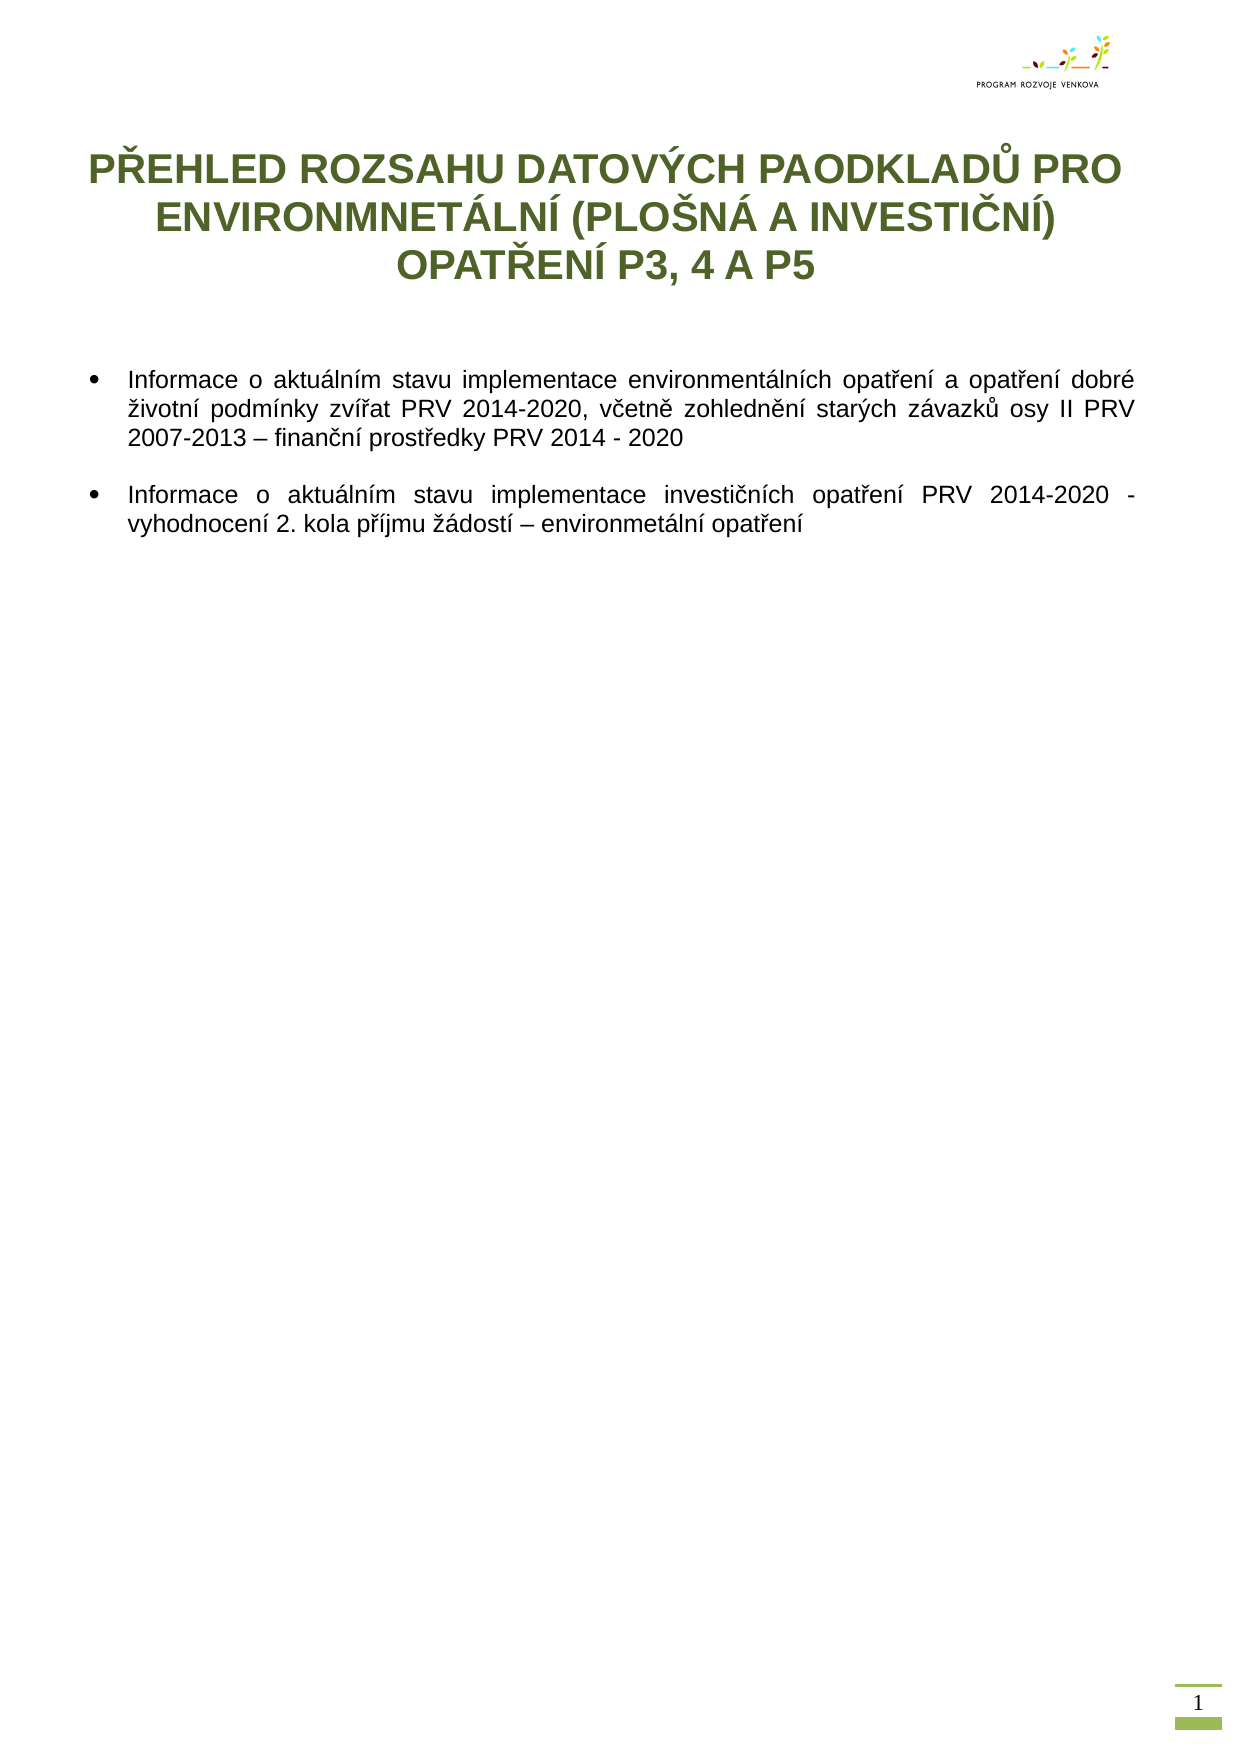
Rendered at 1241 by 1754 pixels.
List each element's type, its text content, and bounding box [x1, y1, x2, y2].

list Informace o aktuálním stavu implementace environmentálních opatření a opatření dobré životní podmínky zvířat PRV 2014-2020, včetně zohlednění starých závazků osy II PRV 2007-2013 – finanční prostředky PRV 2014 - 2020 [90, 365, 1137, 451]
list Informace o aktuálním stavu implementace investičních opatření PRV 2014-2020 - vyhodnocení 2. kola příjmu žádostí – environmetální opatření [90, 480, 1137, 538]
picture [962, 26, 1125, 100]
text Přehled rozsahu datových paodkladů pro environmnetální (plošná a investiční) opatření P3, 4 a P5 [75, 144, 1137, 288]
